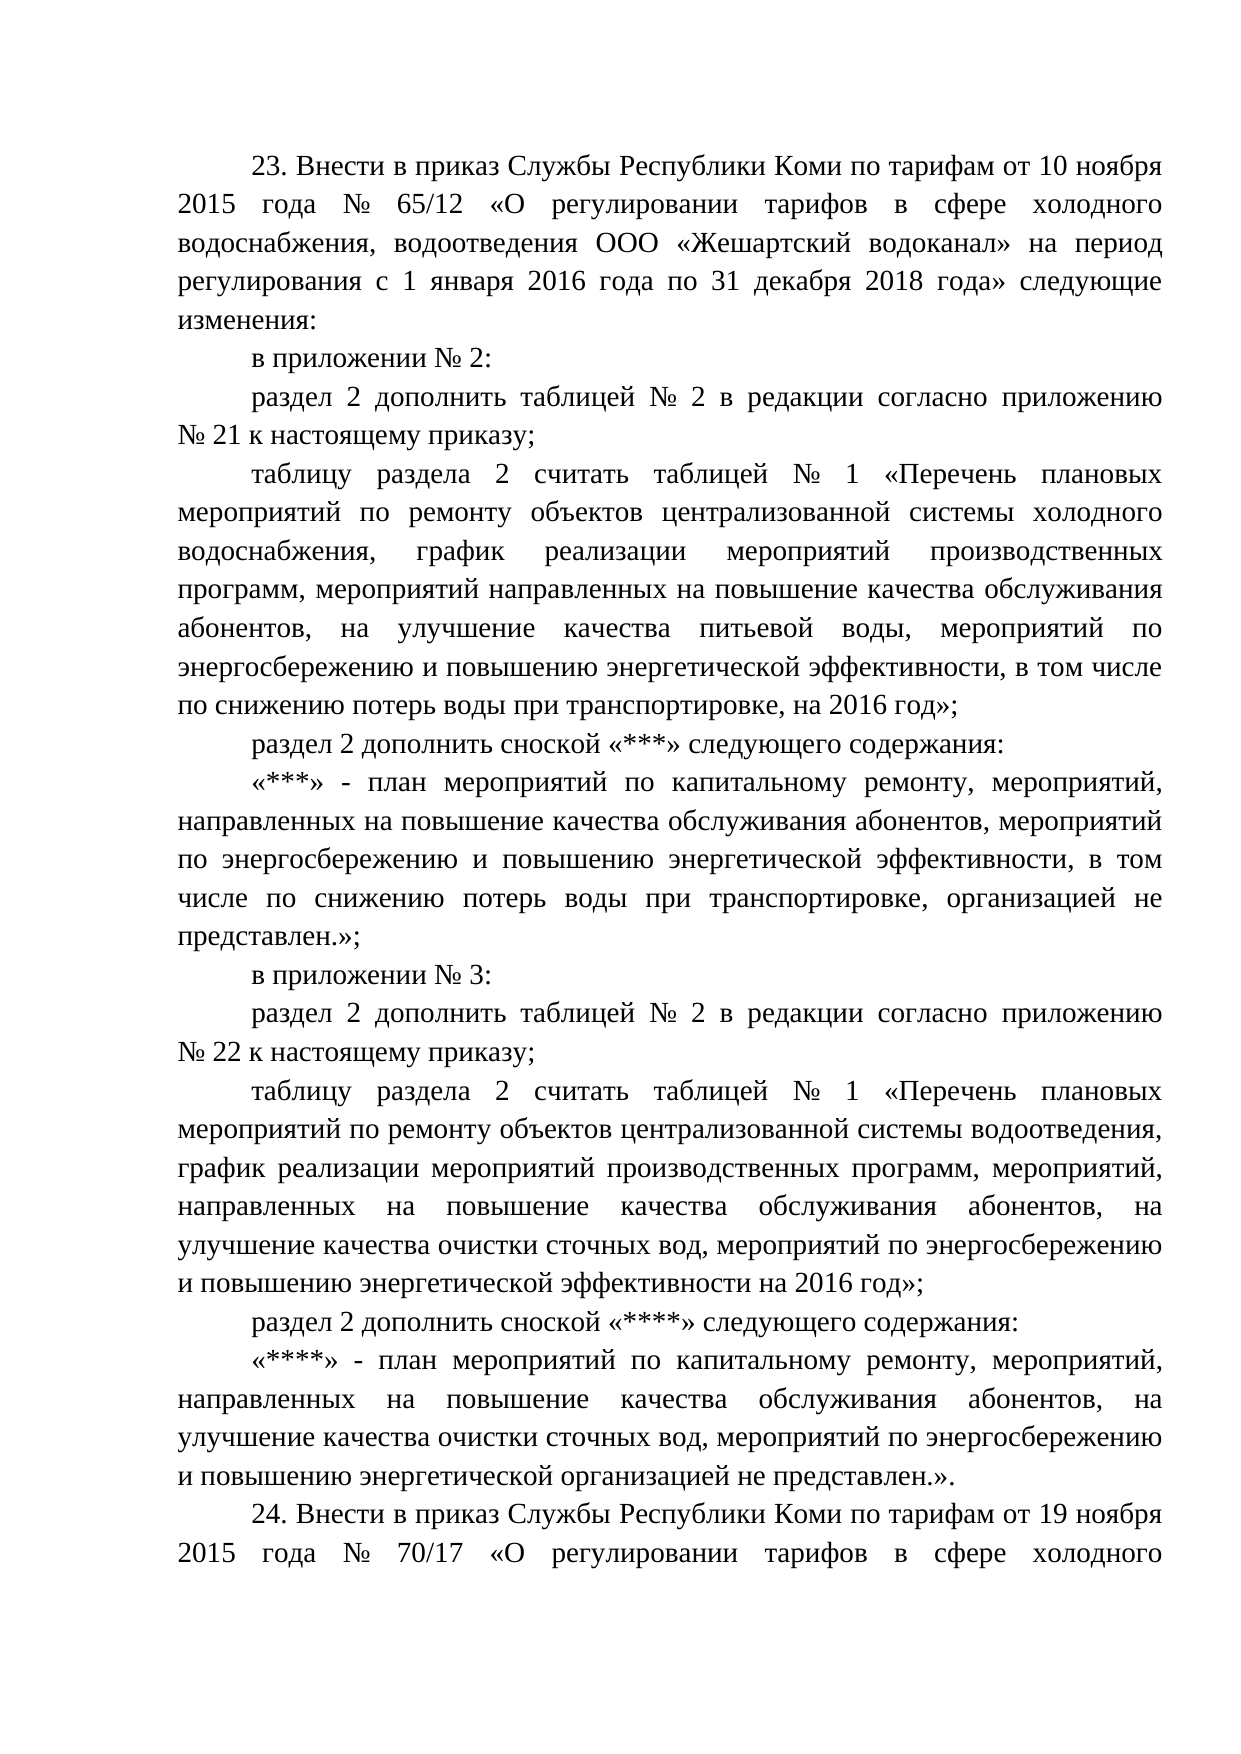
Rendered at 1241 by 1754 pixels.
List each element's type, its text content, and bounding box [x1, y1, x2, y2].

text «***» - план мероприятий по капитальному ремонту, мероприятий, направленных на повышение качества обслуживания абонентов, мероприятий по энергосбережению и повышению энергетической эффективности, в том числе по снижению потерь воды при транспортировке, организацией не представлен.»; [177, 764, 1163, 952]
text «****» - план мероприятий по капитальному ремонту, мероприятий, направленных на повышение качества обслуживания абонентов, на улучшение качества очистки сточных вод, мероприятий по энергосбережению и повышению энергетической организацией не представлен.». [177, 1342, 1163, 1492]
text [177, 1497, 1163, 1569]
text в приложении № 3: [177, 957, 1163, 991]
text 23. Внести в приказ Службы Республики Коми по тарифам от 10 ноября 2015 года № 65/12 «О регулировании тарифов в сфере холодного водоснабжения, водоотведения ООО «Жешартский водоканал» на период регулирования с 1 января 2016 года по 31 декабря 2018 года» следующие изменения: [177, 148, 1163, 335]
text раздел 2 дополнить сноской «****» следующего содержания: [177, 1304, 1163, 1337]
text в приложении № 2: [177, 340, 1163, 374]
text раздел 2 дополнить таблицей № 2 в редакции согласно приложению № 22 к настоящему приказу; [177, 996, 1163, 1068]
text раздел 2 дополнить сноской «***» следующего содержания: [177, 726, 1163, 759]
text раздел 2 дополнить таблицей № 2 в редакции согласно приложению № 21 к настоящему приказу; [177, 379, 1163, 451]
text таблицу раздела 2 считать таблицей № 1 «Перечень плановых мероприятий по ремонту объектов централизованной системы водоотведения, график реализации мероприятий производственных программ, мероприятий, направленных на повышение качества обслуживания абонентов, на улучшение качества очистки сточных вод, мероприятий по энергосбережению и повышению энергетической эффективности на 2016 год»; [177, 1073, 1163, 1299]
text таблицу раздела 2 считать таблицей № 1 «Перечень плановых мероприятий по ремонту объектов централизованной системы холодного водоснабжения, график реализации мероприятий производственных программ, мероприятий направленных на повышение качества обслуживания абонентов, на улучшение качества питьевой воды, мероприятий по энергосбережению и повышению энергетической эффективности, в том числе по снижению потерь воды при транспортировке, на 2016 год»; [177, 456, 1163, 721]
